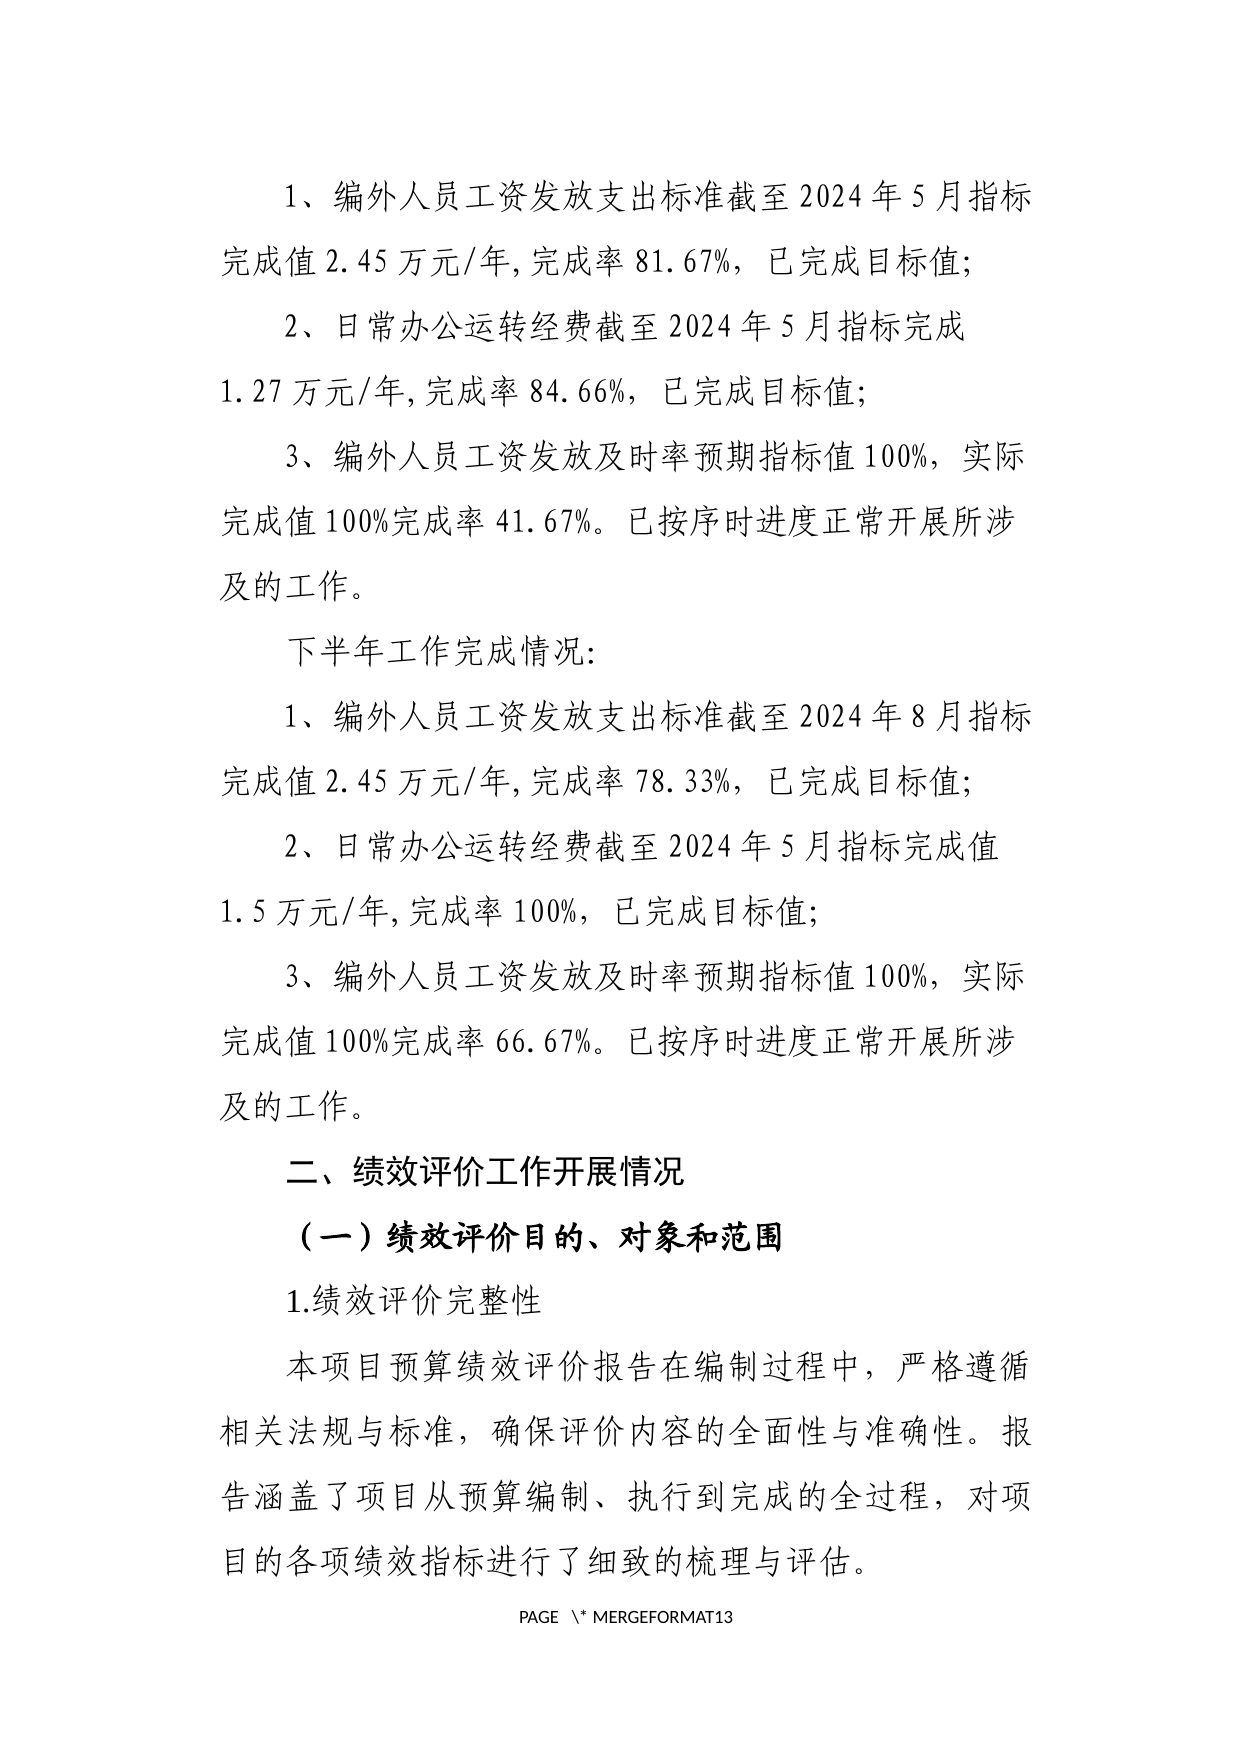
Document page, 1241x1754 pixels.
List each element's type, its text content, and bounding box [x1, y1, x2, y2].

text 本项目预算绩效评价报告在编制过程中，严格遵循相关法规与标准，确保评价内容的全面性与准确性。报告涵盖了项目从预算编制、执行到完成的全过程，对项目的各项绩效指标进行了细致的梳理与评估。 [218, 1332, 1033, 1592]
text 3、编外人员工资发放及时率预期指标值100%，实际完成值100%完成率41.67%。已按序时进度正常开展所涉及的工作。 [218, 422, 1033, 617]
text 2、日常办公运转经费截至2024年5月指标完成1.27万元/年,完成率84.66%，已完成目标值； [218, 292, 1033, 422]
text 3、编外人员工资发放及时率预期指标值100%，实际完成值100%完成率66.67%。已按序时进度正常开展所涉及的工作。 [218, 942, 1033, 1137]
text 下半年工作完成情况： [218, 617, 1033, 682]
text 二、绩效评价工作开展情况 [218, 1137, 1033, 1202]
title 1.绩效评价完整性 [218, 1267, 1033, 1332]
text （一）绩效评价目的、对象和范围 [218, 1202, 1033, 1267]
text 1、编外人员工资发放支出标准截至2024年8月指标完成值2.45万元/年,完成率78.33%，已完成目标值； [218, 682, 1033, 812]
text 2、日常办公运转经费截至2024年5月指标完成值1.5万元/年,完成率100%，已完成目标值； [218, 812, 1033, 942]
text 1、编外人员工资发放支出标准截至2024年5月指标完成值2.45万元/年,完成率81.67%，已完成目标值； [218, 162, 1033, 292]
